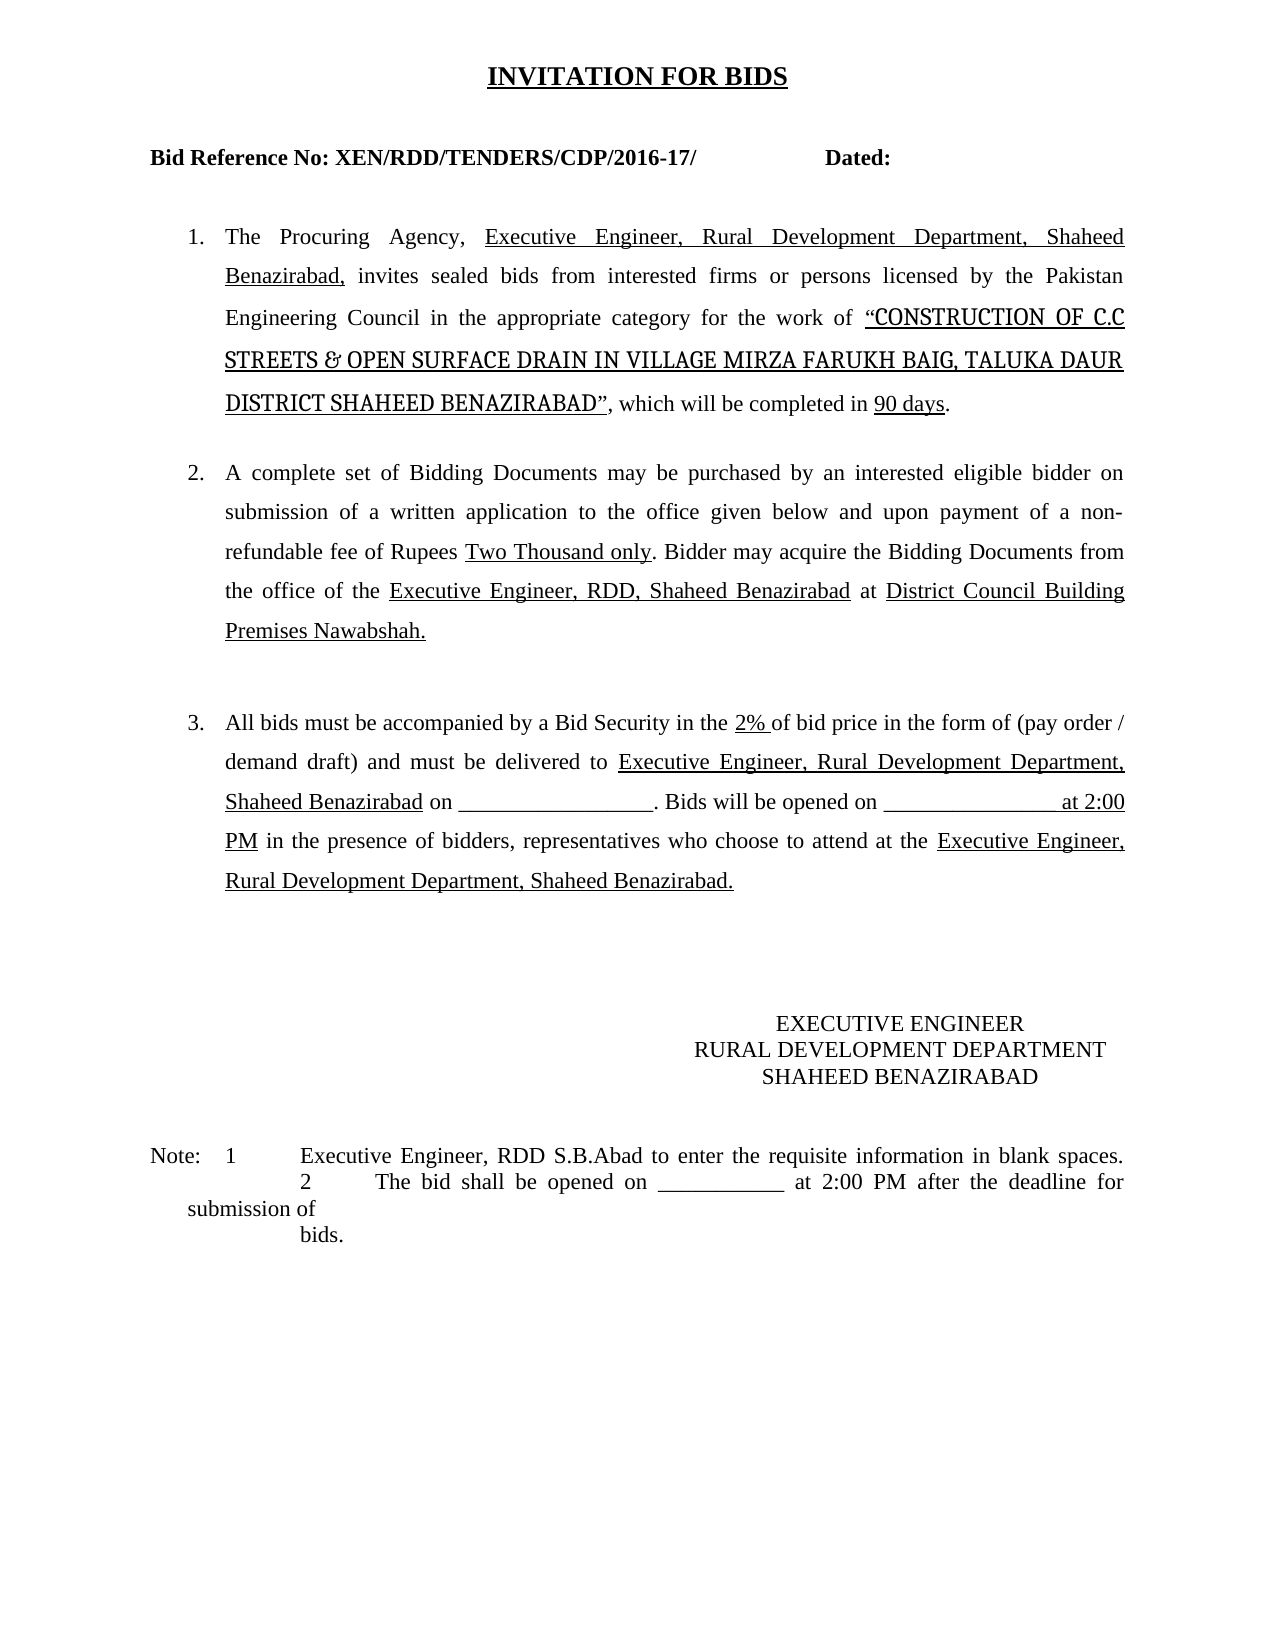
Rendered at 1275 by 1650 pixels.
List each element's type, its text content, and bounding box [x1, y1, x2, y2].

text RURAL DEVELOPMENT DEPARTMENT [675, 1036, 1125, 1063]
text SHAHEED BENAZIRABAD [675, 1063, 1125, 1089]
list All bids must be accompanied by a Bid Security in the 2% of bid price in the form of (pay order / demand draft) and must be delivered to Executive Engineer, Rural Development Department, Shaheed Benazirabad on _________________. Bids will be opened on _______________ at 2:00 PM in the presence of bidders, representatives who choose to attend at the Executive Engineer, Rural Development Department, Shaheed Benazirabad. [187, 709, 1125, 893]
text bids. [300, 1221, 1125, 1247]
list The Procuring Agency, Executive Engineer, Rural Development Department, Shaheed Benazirabad, invites sealed bids from interested firms or persons licensed by the Pakistan Engineering Council in the appropriate category for the work of “CONSTRUCTION OF C.C STREETS & OPEN SURFACE DRAIN IN VILLAGE MIRZA FARUKH BAIG, TALUKA DAUR DISTRICT SHAHEED BENAZIRABAD”, which will be completed in 90 days. [187, 223, 1125, 418]
text INVITATION FOR BIDS [150, 60, 1125, 91]
text Note: 1 Executive Engineer, RDD S.B.Abad to enter the requisite information in blank spaces. 2 The bid shall be opened on ___________ at 2:00 PM after the deadline for submission of [150, 1142, 1125, 1221]
text EXECUTIVE ENGINEER [675, 1010, 1125, 1036]
list A complete set of Bidding Documents may be purchased by an interested eligible bidder on submission of a written application to the office given below and upon payment of a non-refundable fee of Rupees Two Thousand only. Bidder may acquire the Bidding Documents from the office of the Executive Engineer, RDD, Shaheed Benazirabad at District Council Building Premises Nawabshah. [187, 459, 1125, 643]
text Bid Reference No: XEN/RDD/TENDERS/CDP/2016-17/ Dated: [150, 144, 1125, 170]
